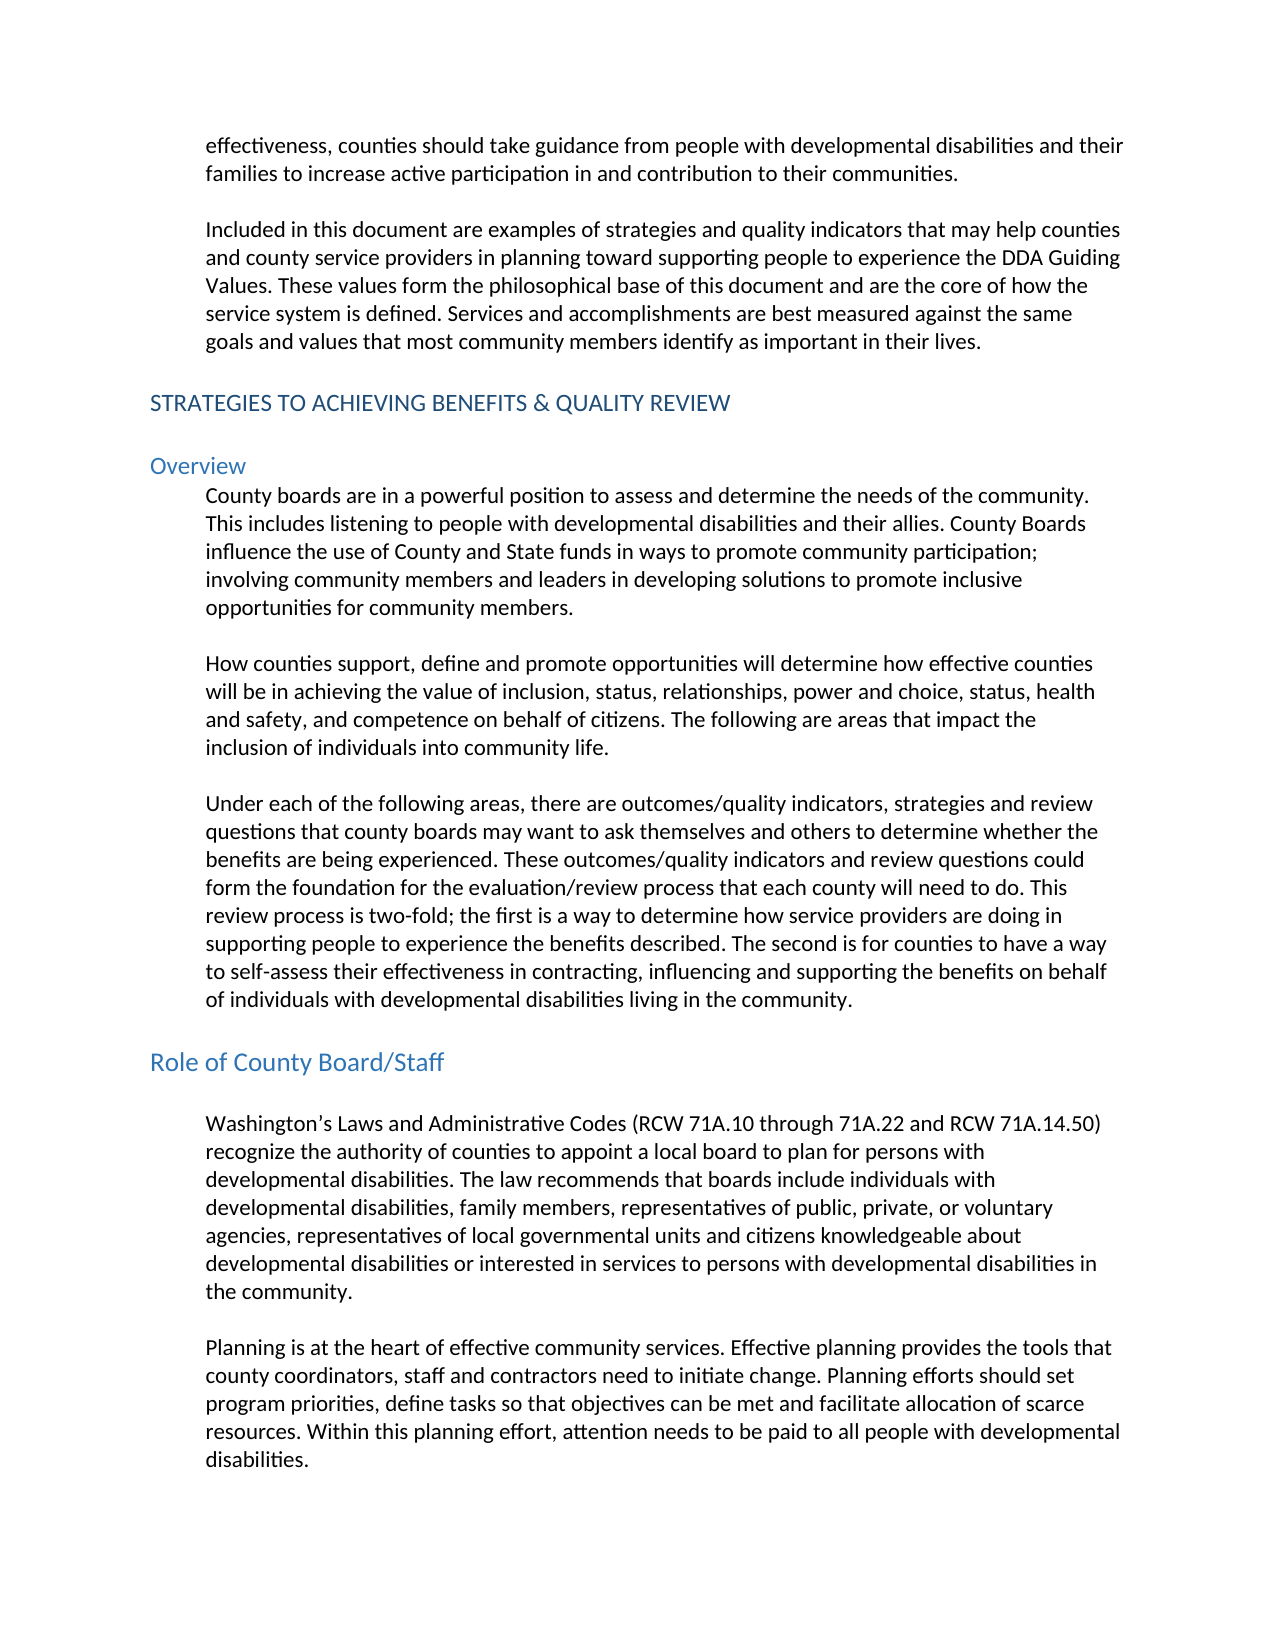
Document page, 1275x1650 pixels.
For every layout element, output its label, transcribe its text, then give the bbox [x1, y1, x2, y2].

text Planning is at the heart of effective community services. Effective planning provides the tools that county coordinators, staff and contractors need to initiate change. Planning efforts should set program priorities, define tasks so that objectives can be met and facilitate allocation of scarce resources. Within this planning effort, attention needs to be paid to all people with developmental disabilities. [205, 1333, 1125, 1473]
text Included in this document are examples of strategies and quality indicators that may help counties and county service providers in planning toward supporting people to experience the DDA Guiding Values. These values form the philosophical base of this document and are the core of how the service system is defined. Services and accomplishments are best measured against the same goals and values that most community members identify as important in their lives. [205, 215, 1125, 355]
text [205, 131, 1125, 187]
text County boards are in a powerful position to assess and determine the needs of the community. This includes listening to people with developmental disabilities and their allies. County Boards influence the use of County and State funds in ways to promote community participation; involving community members and leaders in developing solutions to promote inclusive opportunities for community members. [205, 481, 1125, 621]
text Washington’s Laws and Administrative Codes (RCW 71A.10 through 71A.22 and RCW 71A.14.50) recognize the authority of counties to appoint a local board to plan for persons with developmental disabilities. The law recommends that boards include individuals with developmental disabilities, family members, representatives of public, private, or voluntary agencies, representatives of local governmental units and citizens knowledgeable about developmental disabilities or interested in services to persons with developmental disabilities in the community. [205, 1109, 1125, 1305]
subtitle Overview [150, 450, 1125, 481]
text How counties support, define and promote opportunities will determine how effective counties will be in achieving the value of inclusion, status, relationships, power and choice, status, health and safety, and competence on behalf of citizens. The following are areas that impact the inclusion of individuals into community life. [205, 649, 1125, 761]
text Under each of the following areas, there are outcomes/quality indicators, strategies and review questions that county boards may want to ask themselves and others to determine whether the benefits are being experienced. These outcomes/quality indicators and review questions could form the foundation for the evaluation/review process that each county will need to do. This review process is two-fold; the first is a way to determine how service providers are doing in supporting people to experience the benefits described. The second is for counties to have a way to self-assess their effectiveness in contracting, influencing and supporting the benefits on behalf of individuals with developmental disabilities living in the community. [205, 789, 1125, 1013]
subtitle STRATEGIES TO ACHIEVING BENEFITS & QUALITY REVIEW [150, 388, 1125, 418]
subtitle Role of County Board/Staff [150, 1045, 1125, 1078]
